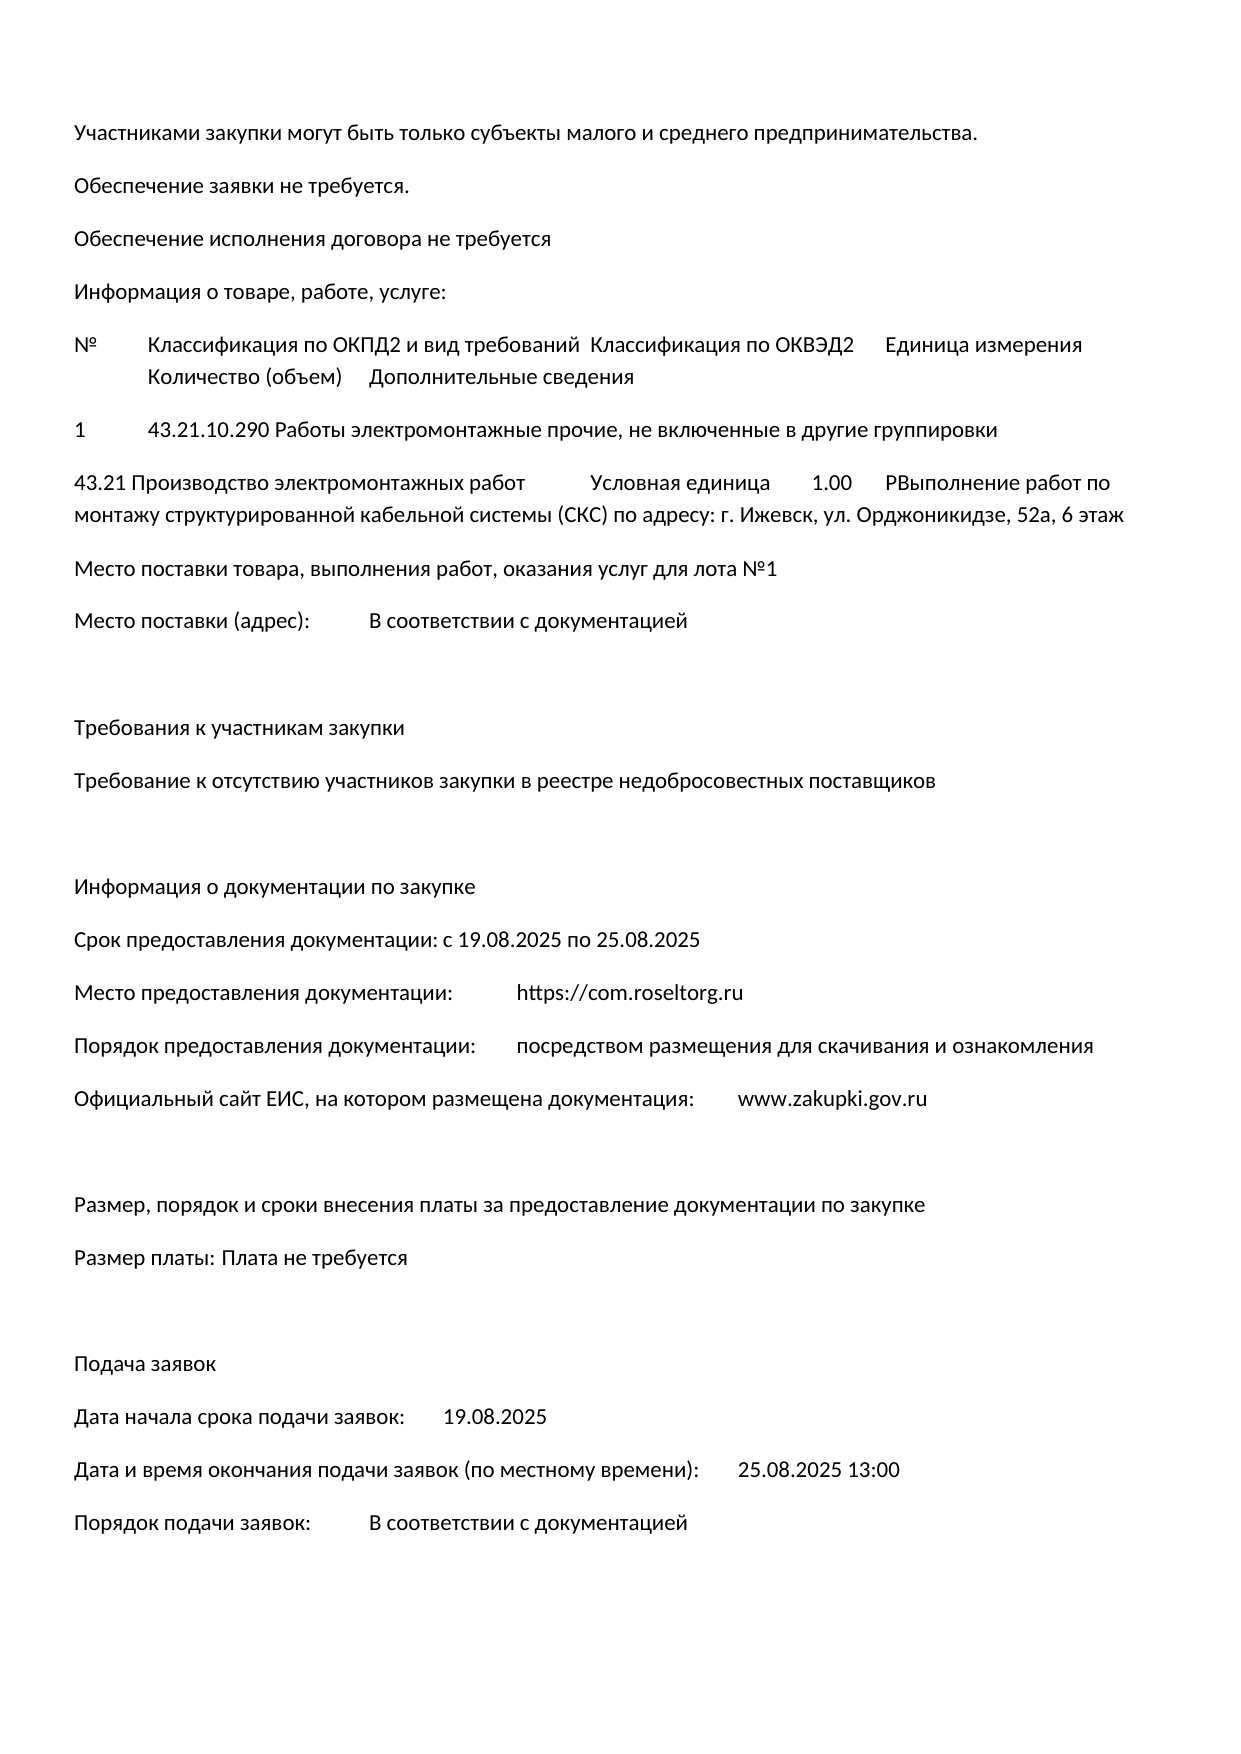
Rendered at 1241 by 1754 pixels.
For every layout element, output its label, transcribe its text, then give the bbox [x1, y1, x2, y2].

text Место поставки (адрес): В соответствии с документацией [74, 607, 1196, 635]
text Срок предоставления документации: с 19.08.2025 по 25.08.2025 [74, 925, 1196, 953]
text Требование к отсутствию участников закупки в реестре недобросовестных поставщиков [74, 766, 1196, 794]
text Размер, порядок и сроки внесения платы за предоставление документации по закупке [74, 1190, 1196, 1218]
text Размер платы: Плата не требуется [74, 1243, 1196, 1271]
text Обеспечение исполнения договора не требуется [74, 224, 1196, 252]
text Место поставки товара, выполнения работ, оказания услуг для лота №1 [74, 554, 1196, 582]
text № Классификация по ОКПД2 и вид требований Классификация по ОКВЭД2 Единица измерения Количество (объем) Дополнительные сведения [74, 330, 1196, 390]
text Информация о товаре, работе, услуге: [74, 277, 1196, 305]
text Подача заявок [74, 1349, 1196, 1377]
text Порядок предоставления документации: посредством размещения для скачивания и ознакомления [74, 1031, 1196, 1059]
text Дата начала срока подачи заявок: 19.08.2025 [74, 1402, 1196, 1430]
text Официальный сайт ЕИС, на котором размещена документация: www.zakupki.gov.ru [74, 1084, 1196, 1112]
text Требования к участникам закупки [74, 713, 1196, 741]
text Обеспечение заявки не требуется. [74, 171, 1196, 199]
text Место предоставления документации: https://com.roseltorg.ru [74, 978, 1196, 1006]
text 1 43.21.10.290 Работы электромонтажные прочие, не включенные в другие группировки [74, 415, 1196, 443]
text 43.21 Производство электромонтажных работ Условная единица 1.00 РВыполнение работ по монтажу структурированной кабельной системы (СКС) по адресу: г. Ижевск, ул. Орджоникидзе, 52а, 6 этаж [74, 468, 1196, 529]
text Порядок подачи заявок: В соответствии с документацией [74, 1508, 1196, 1536]
text Информация о документации по закупке [74, 872, 1196, 900]
text Участниками закупки могут быть только субъекты малого и среднего предпринимательства. [74, 118, 1196, 146]
text Дата и время окончания подачи заявок (по местному времени): 25.08.2025 13:00 [74, 1455, 1196, 1483]
